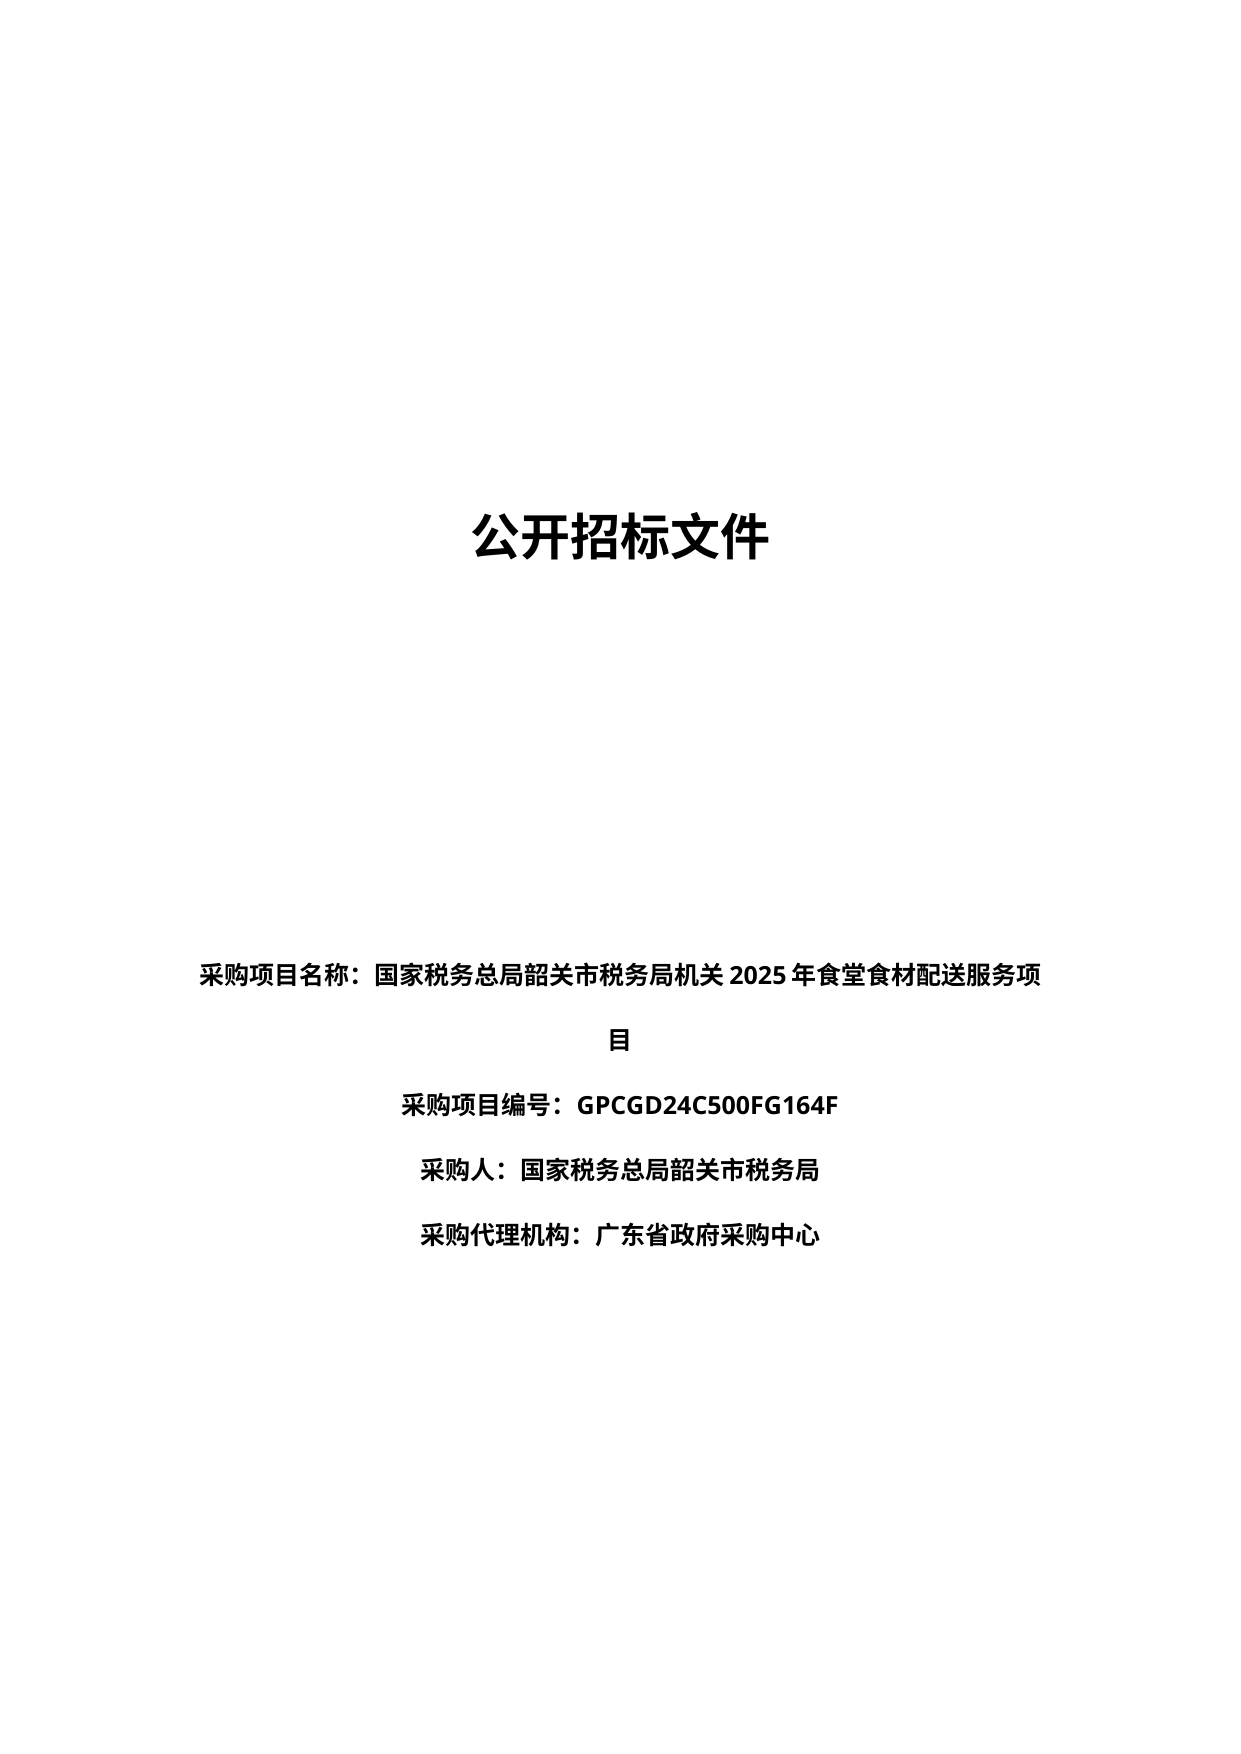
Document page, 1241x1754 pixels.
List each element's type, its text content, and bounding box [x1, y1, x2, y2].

text 公开招标文件 [187, 487, 1053, 584]
text 采购代理机构：广东省政府采购中心 [187, 1202, 1053, 1267]
text 采购项目名称：国家税务总局韶关市税务局机关2025年食堂食材配送服务项目 [187, 942, 1053, 1072]
text 采购项目编号：GPCGD24C500FG164F [187, 1072, 1053, 1137]
text 采购人：国家税务总局韶关市税务局 [187, 1137, 1053, 1202]
